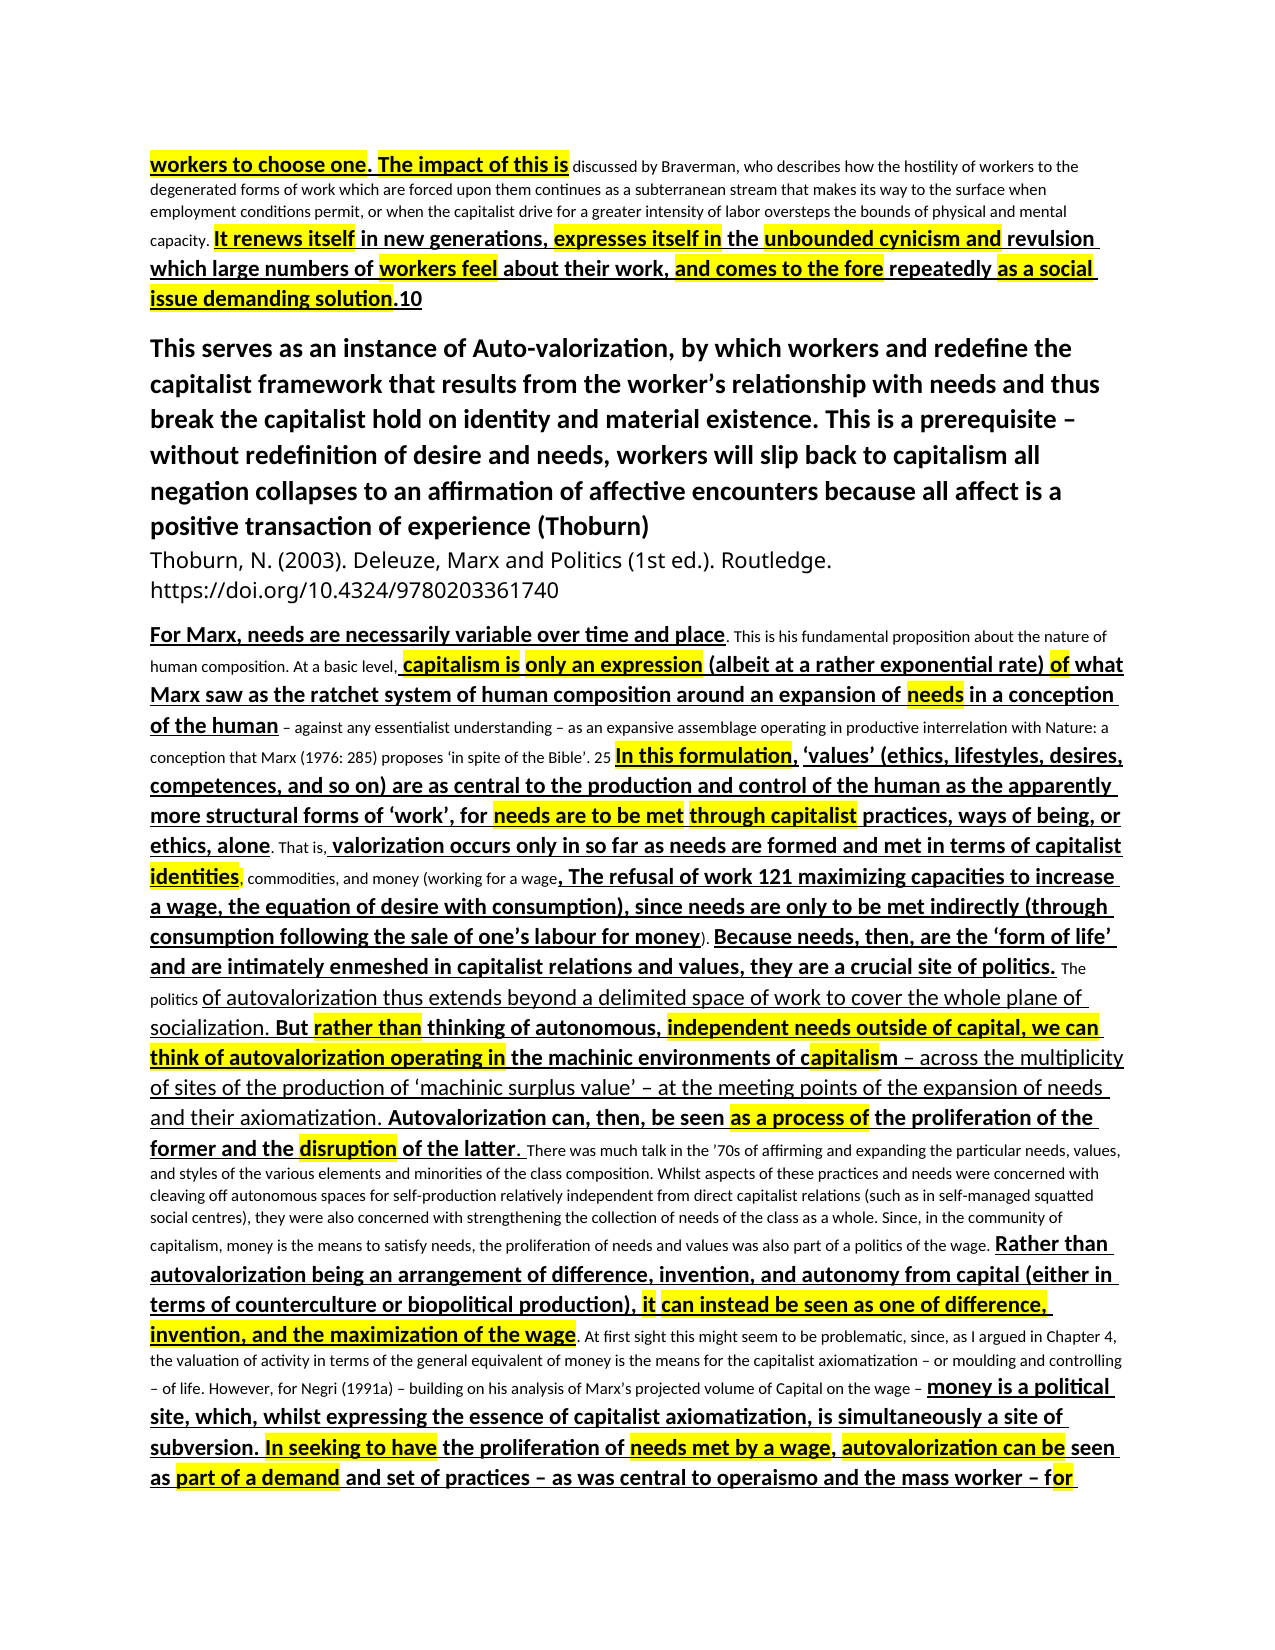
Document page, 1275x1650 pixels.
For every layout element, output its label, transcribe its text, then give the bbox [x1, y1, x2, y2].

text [150, 620, 1125, 1491]
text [150, 150, 1125, 312]
text Thoburn, N. (2003). Deleuze, Marx and Politics (1st ed.). Routledge. https://doi.org/10.4324/9780203361740 [150, 545, 1125, 604]
subtitle This serves as an instance of Auto-valorization, by which workers and redefine the capitalist framework that results from the worker’s relationship with needs and thus break the capitalist hold on identity and material existence. This is a prerequisite – without redefinition of desire and needs, workers will slip back to capitalism all negation collapses to an affirmation of affective encounters because all affect is a positive transaction of experience (Thoburn) [150, 331, 1125, 542]
